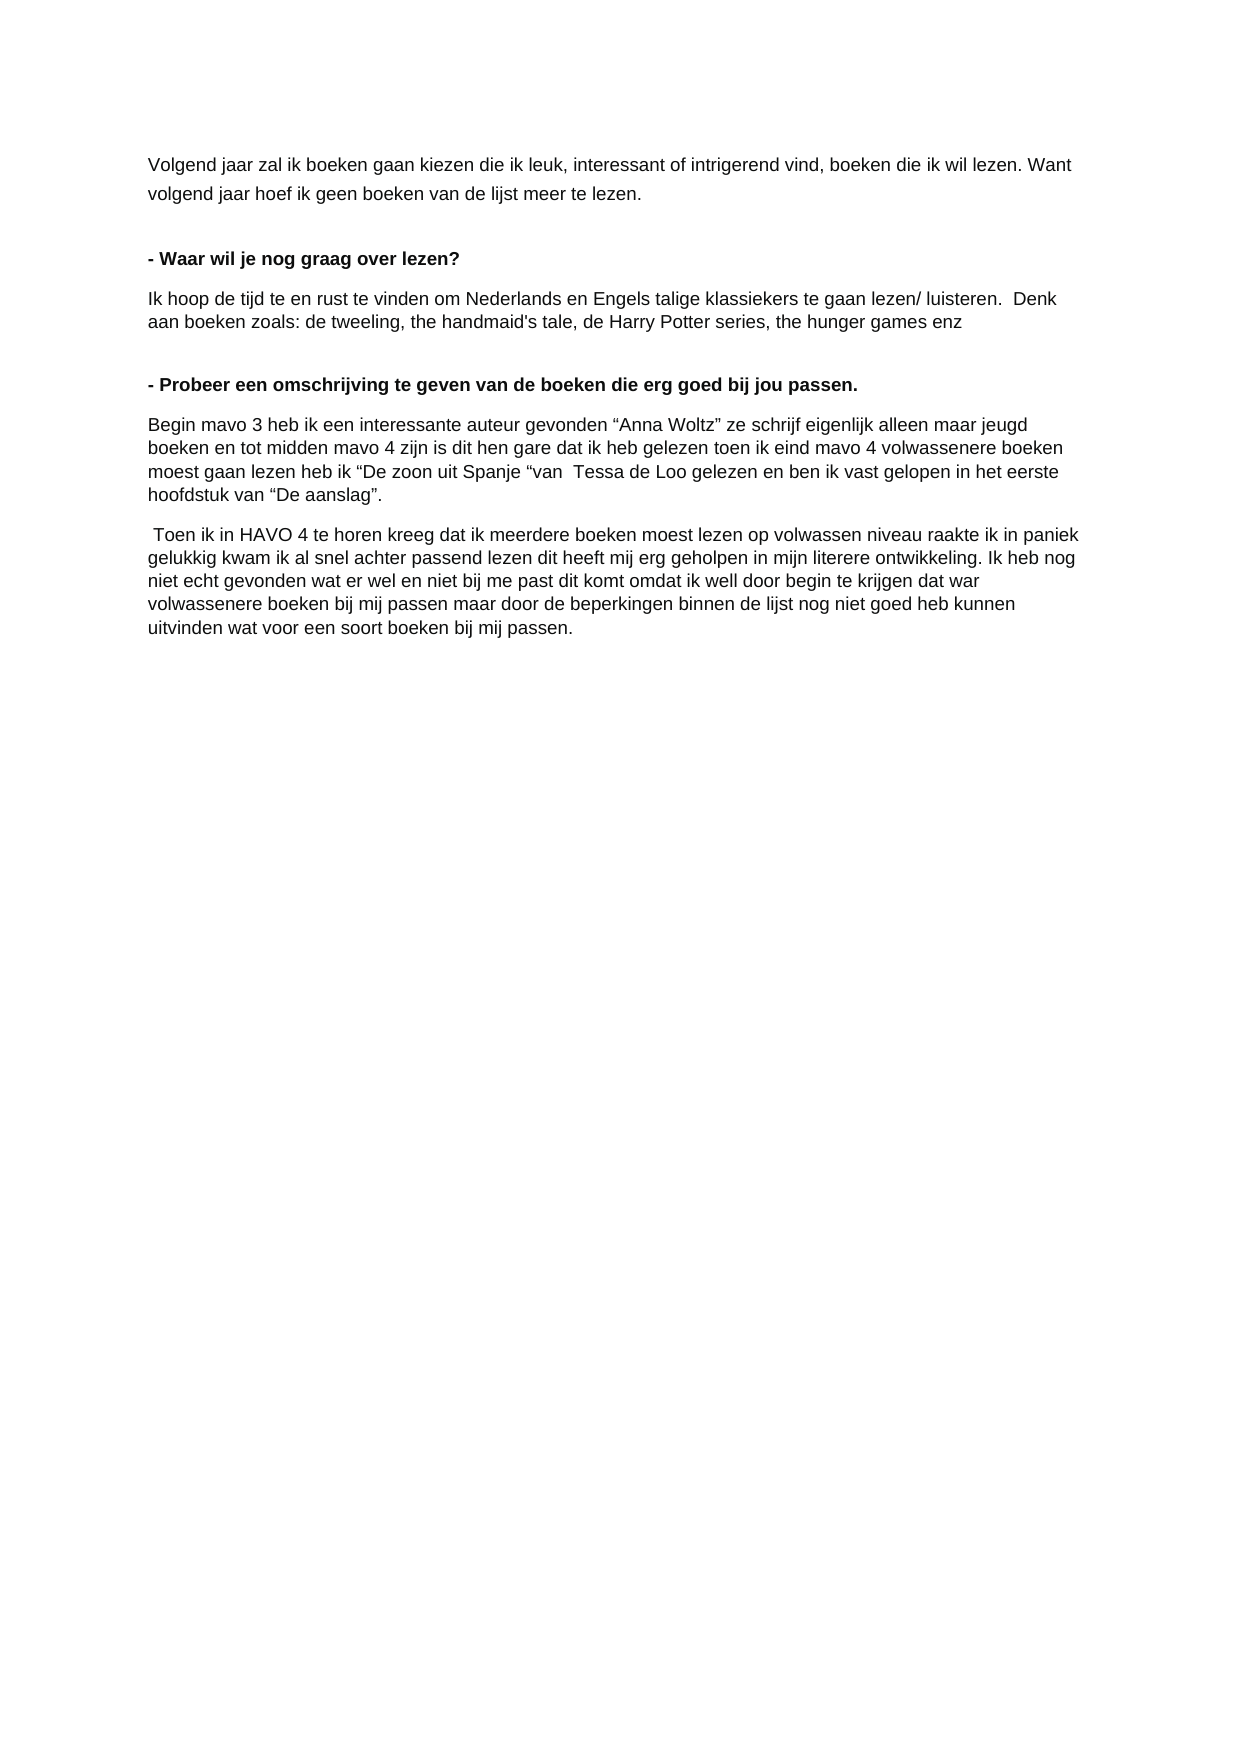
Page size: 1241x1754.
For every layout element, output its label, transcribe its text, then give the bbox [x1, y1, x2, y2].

text Ik hoop de tijd te en rust te vinden om Nederlands en Engels talige klassiekers te gaan lezen/ luisteren. Denk aan boeken zoals: de tweeling, the handmaid's tale, de Harry Potter series, the hunger games enz [148, 288, 1093, 332]
text Toen ik in HAVO 4 te horen kreeg dat ik meerdere boeken moest lezen op volwassen niveau raakte ik in paniek gelukkig kwam ik al snel achter passend lezen dit heeft mij erg geholpen in mijn literere ontwikkeling. Ik heb nog niet echt gevonden wat er wel en niet bij me past dit komt omdat ik well door begin te krijgen dat war volwassenere boeken bij mij passen maar door de beperkingen binnen de lijst nog niet goed heb kunnen uitvinden wat voor een soort boeken bij mij passen. [148, 523, 1093, 638]
text - Probeer een omschrijving te geven van de boeken die erg goed bij jou passen. [148, 351, 1093, 396]
text - Waar wil je nog graag over lezen? [148, 224, 1093, 269]
text Volgend jaar zal ik boeken gaan kiezen die ik leuk, interessant of intrigerend vind, boeken die ik wil lezen. Want volgend jaar hoef ik geen boeken van de lijst meer te lezen. [148, 148, 1093, 204]
text Begin mavo 3 heb ik een interessante auteur gevonden “Anna Woltz” ze schrijf eigenlijk alleen maar jeugd boeken en tot midden mavo 4 zijn is dit hen gare dat ik heb gelezen toen ik eind mavo 4 volwassenere boeken moest gaan lezen heb ik “De zoon uit Spanje “van Tessa de Loo gelezen en ben ik vast gelopen in het eerste hoofdstuk van “De aanslag”. [148, 414, 1093, 505]
